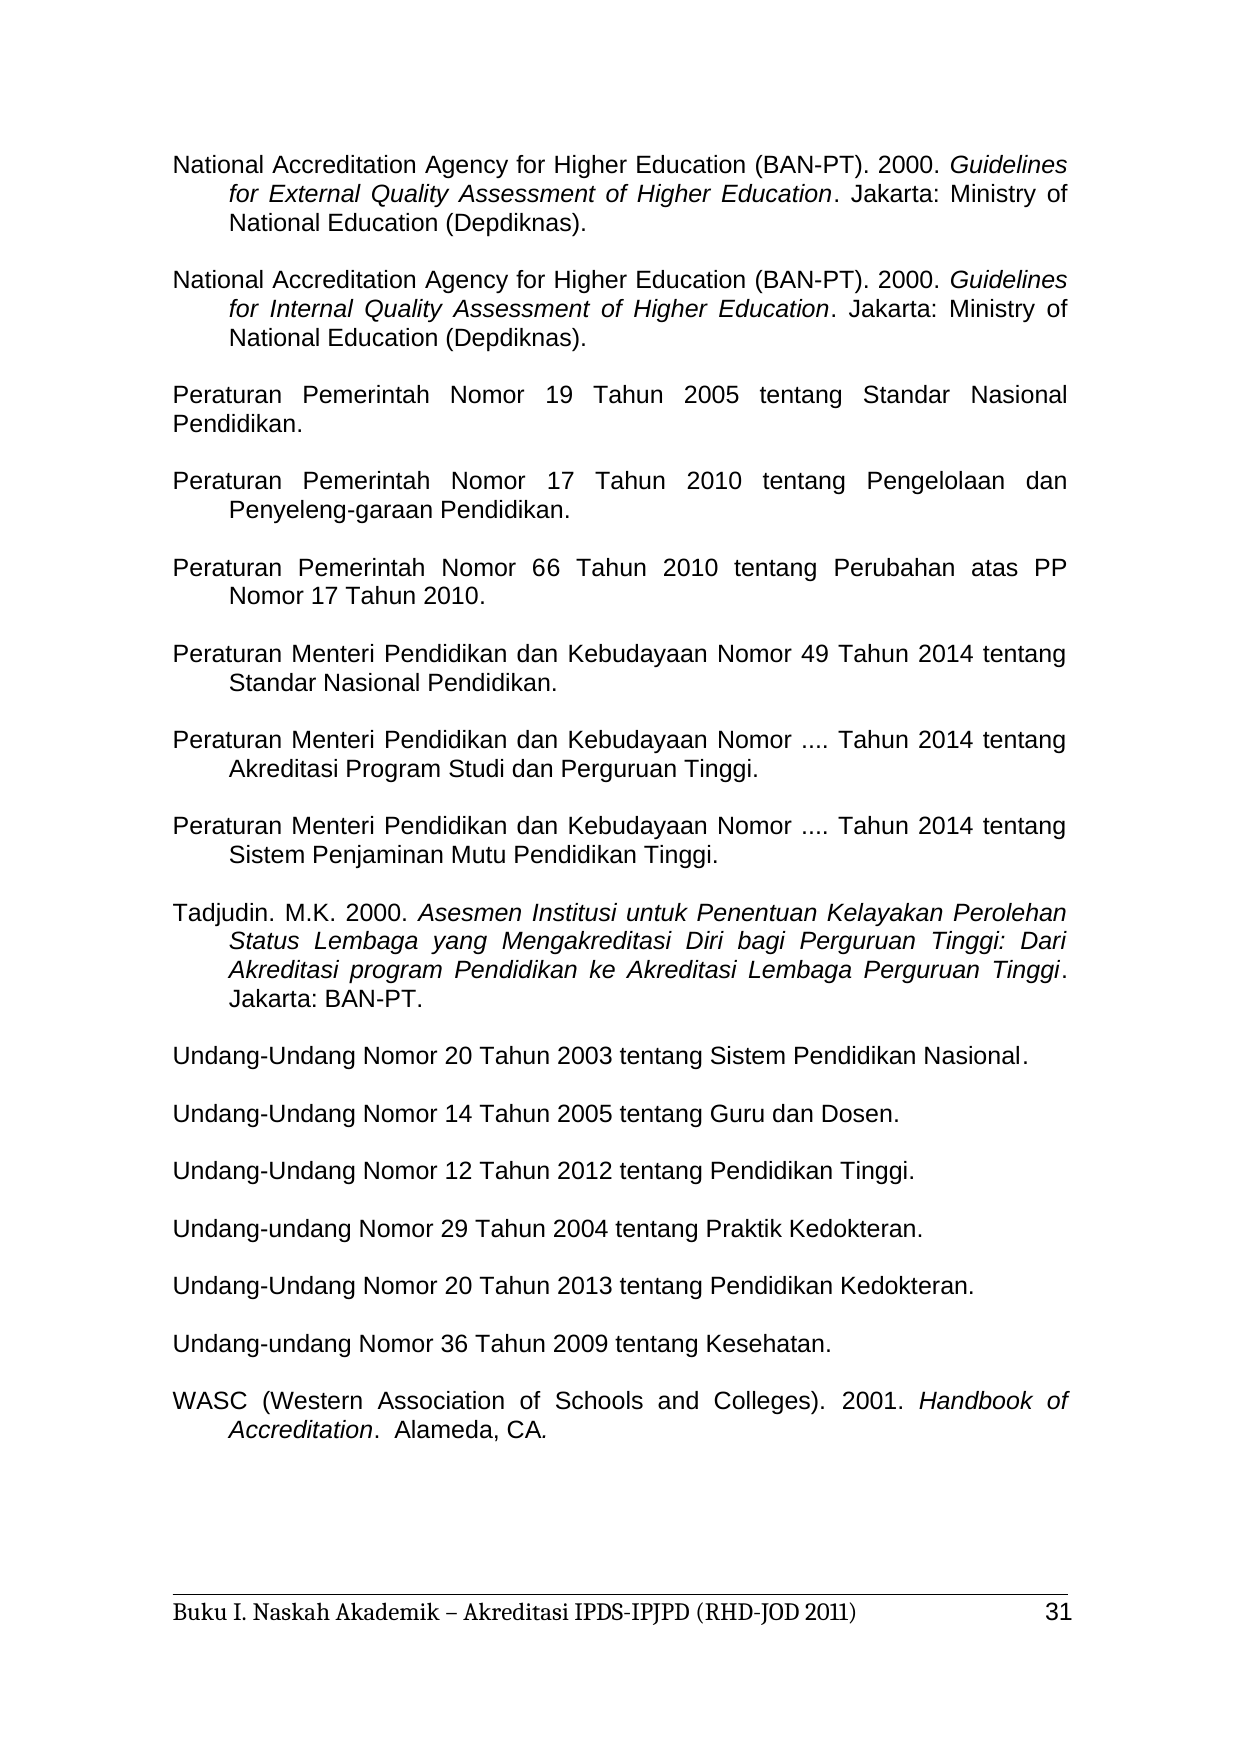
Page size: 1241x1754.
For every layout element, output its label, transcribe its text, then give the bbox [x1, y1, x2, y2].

text Undang-undang Nomor 29 Tahun 2004 tentang Praktik Kedokteran. [172, 1214, 1068, 1242]
text Peraturan Menteri Pendidikan dan Kebudayaan Nomor .... Tahun 2014 tentang Sistem Penjaminan Mutu Pendidikan Tinggi. [172, 811, 1068, 869]
text Peraturan Menteri Pendidikan dan Kebudayaan Nomor 49 Tahun 2014 tentang Standar Nasional Pendidikan. [172, 639, 1068, 696]
text Peraturan Pemerintah Nomor 66 Tahun 2010 tentang Perubahan atas PP Nomor 17 Tahun 2010. [172, 552, 1068, 610]
text Undang-Undang Nomor 20 Tahun 2013 tentang Pendidikan Kedokteran. [172, 1271, 1068, 1300]
text Undang-Undang Nomor 20 Tahun 2003 tentang Sistem Pendidikan Nasional. [172, 1041, 1068, 1070]
text National Accreditation Agency for Higher Education (BAN-PT). 2000. Guidelines for Internal Quality Assessment of Higher Education. Jakarta: Ministry of National Education (Depdiknas). [172, 265, 1068, 351]
text Undang-Undang Nomor 14 Tahun 2005 tentang Guru dan Dosen. [172, 1099, 1068, 1127]
text Peraturan Pemerintah Nomor 17 Tahun 2010 tentang Pengelolaan dan Penyeleng-garaan Pendidikan. [172, 466, 1068, 524]
text WASC (Western Association of Schools and Colleges). 2001. Handbook of Accreditation. Alameda, CA. [172, 1386, 1068, 1444]
text Peraturan Pemerintah Nomor 19 Tahun 2005 tentang Standar Nasional Pendidikan. [172, 380, 1068, 437]
text Tadjudin. M.K. 2000. Asesmen Institusi untuk Penentuan Kelayakan Perolehan Status Lembaga yang Mengakreditasi Diri bagi Perguruan Tinggi: Dari Akreditasi program Pendidikan ke Akreditasi Lembaga Perguruan Tinggi. Jakarta: BAN-PT. [172, 897, 1068, 1012]
text Peraturan Menteri Pendidikan dan Kebudayaan Nomor .... Tahun 2014 tentang Akreditasi Program Studi dan Perguruan Tinggi. [172, 725, 1068, 782]
text Undang-undang Nomor 36 Tahun 2009 tentang Kesehatan. [172, 1329, 1068, 1357]
text National Accreditation Agency for Higher Education (BAN-PT). 2000. Guidelines for External Quality Assessment of Higher Education. Jakarta: Ministry of National Education (Depdiknas). [172, 150, 1068, 236]
text Undang-Undang Nomor 12 Tahun 2012 tentang Pendidikan Tinggi. [172, 1156, 1068, 1185]
